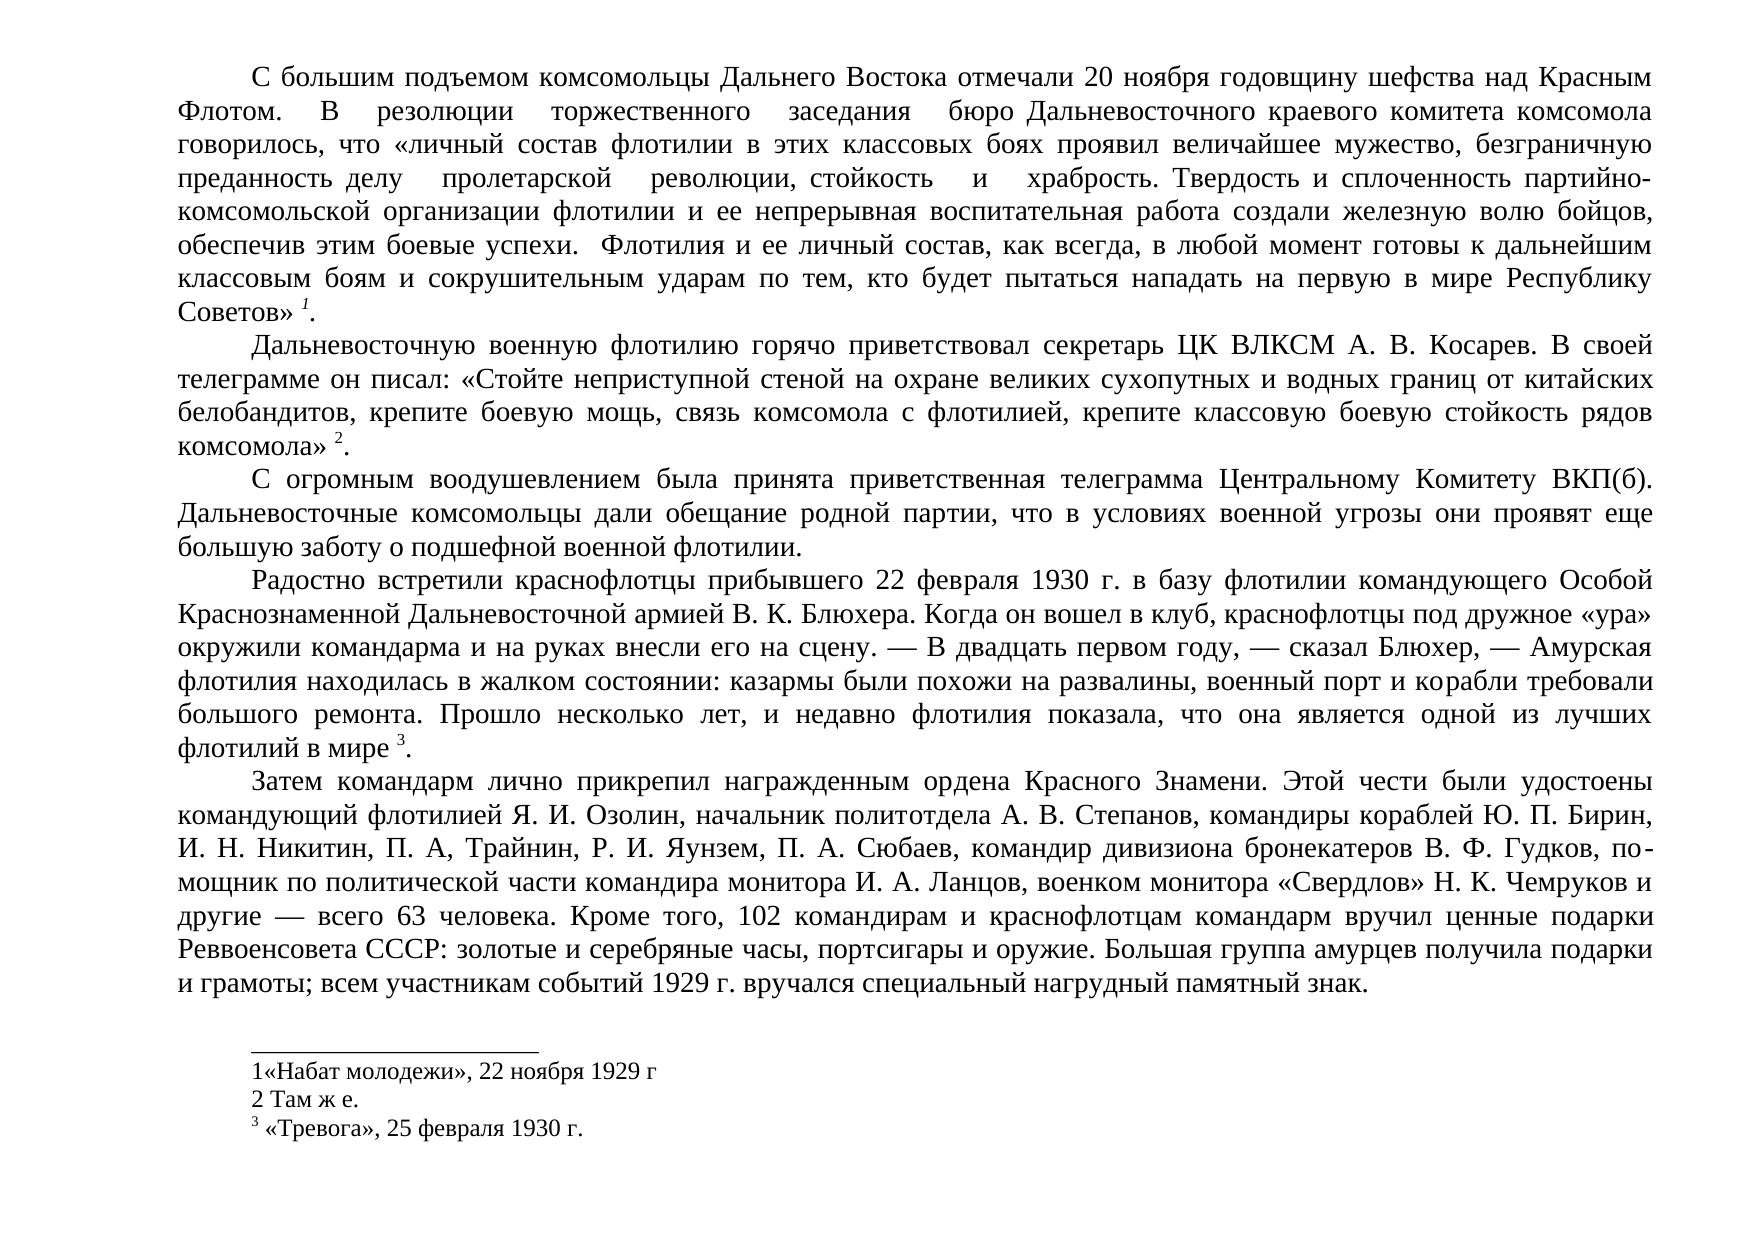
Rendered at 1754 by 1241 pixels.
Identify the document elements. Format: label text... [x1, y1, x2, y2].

text 3 «Тревога», 25 февраля 1930 г. [177, 1113, 1654, 1142]
text Дальневосточную военную флотилию горячо приветствовал секретарь ЦК ВЛКСМ А. В. Косарев. В своей телеграмме он писал: «Стойте неприступной стеной на охране великих сухопутных и водных границ от китайских белобандитов, крепите боевую мощь, связь комсомола с флотилией, крепите классовую боевую стойкость рядов комсомола» 2. [177, 327, 1654, 462]
text С огромным воодушевлением была принята приветственная телеграмма Центральному Комитету ВКП(б). Дальневосточные комсомольцы дали обещание родной партии, что в условиях военной угрозы они проявят еще большую заботу о подшефной военной флотилии. [177, 462, 1654, 562]
list 2 Там ж е. [134, 1084, 1654, 1113]
text Радостно встретили краснофлотцы прибывшего 22 февраля 1930 г. в базу флотилии командующего Особой Краснознаменной Дальневосточной армией В. К. Блюхера. Когда он вошел в клуб, краснофлотцы под дружное «ура» окружили командарма и на руках внесли его на сцену. — В двадцать первом году, — сказал Блюхер, — Амурская флотилия находилась в жалком состоянии: казармы были похожи на развалины, военный порт и корабли требовали большого ремонта. Прошло несколько лет, и недавно флотилия показала, что она является одной из лучших флотилий в мире 3. [177, 562, 1654, 763]
text Затем командарм лично прикрепил награжденным ордена Красного Знамени. Этой чести были удостоены командующий флотилией Я. И. Озолин, начальник политотдела А. В. Степанов, командиры кораблей Ю. П. Бирин, И. Н. Никитин, П. А, Трайнин, Р. И. Яунзем, П. А. Сюбаев, командир дивизиона бронекатеров В. Ф. Гудков, помощник по политической части командира монитора И. А. Ланцов, военком монитора «Свердлов» Н. К. Чемруков и другие — всего 63 человека. Кроме того, 102 командирам и краснофлотцам командарм вручил ценные подарки Реввоенсовета СССР: золотые и серебряные часы, портсигары и оружие. Большая группа амурцев получила подарки и грамоты; всем участникам событий 1929 г. вручался специальный нагрудный памятный знак. [177, 763, 1654, 998]
text _______________________ [177, 1027, 1654, 1056]
text С большим подъемом комсомольцы Дальнего Востока отмечали 20 ноября годовщину шефства над Красным Флотом. В резолюции торжественного заседания бюро Дальневосточного краевого комитета комсомола говорилось, что «личный состав флотилии в этих классовых боях проявил величайшее мужество, безграничную преданность делу пролетарской революции, стойкость и храбрость. Твердость и сплоченность партийно-комсомольской организации флотилии и ее непрерывная воспитательная работа создали железную волю бойцов, обеспечив этим боевые успехи. Флотилия и ее личный состав, как всегда, в любой момент готовы к дальнейшим классовым боям и сокрушительным ударам по тем, кто будет пытаться нападать на первую в мире Республику Советов» 1. [177, 59, 1654, 327]
text 1«Набат молодежи», 22 ноября 1929 г [59, 1056, 1654, 1084]
